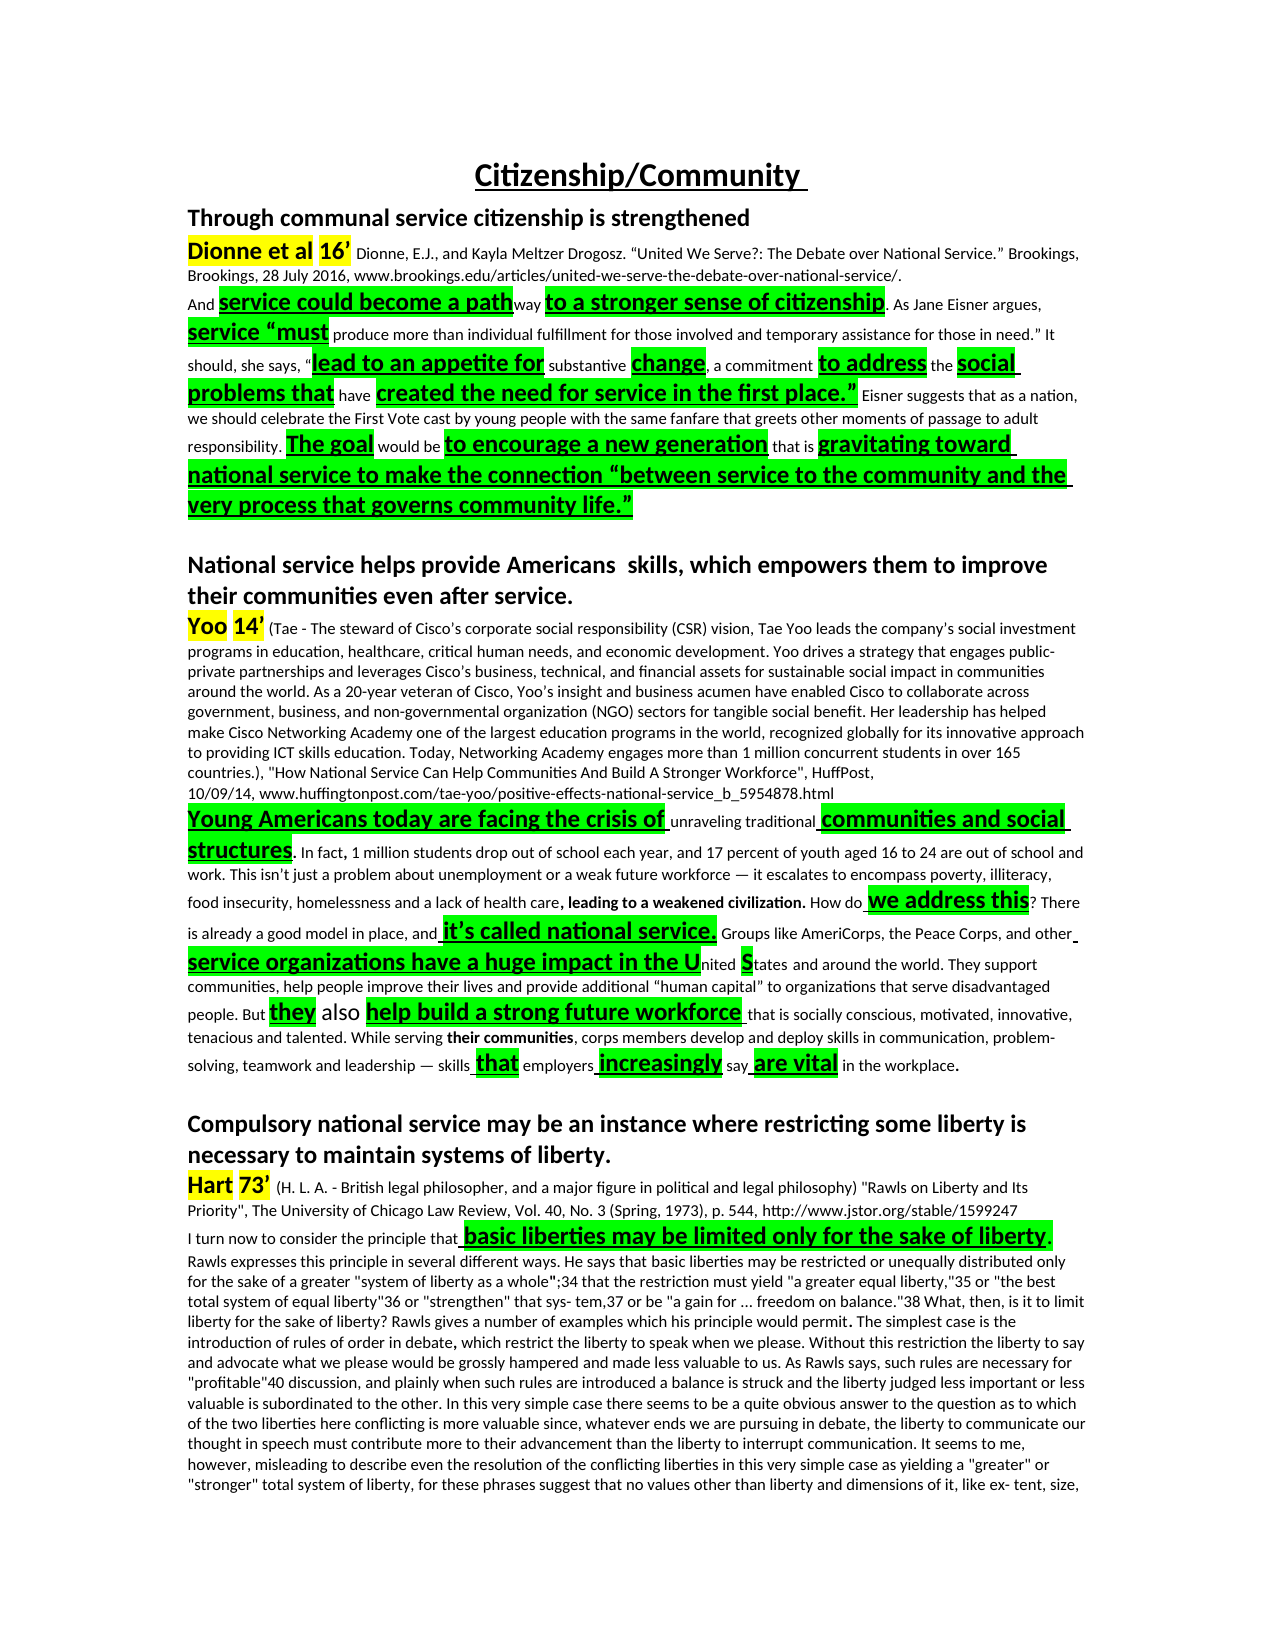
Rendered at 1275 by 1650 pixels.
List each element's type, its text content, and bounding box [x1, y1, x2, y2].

subtitle Citizenship/Community [187, 154, 1087, 195]
text And service could become a pathway to a stronger sense of citizenship. As Jane Eisner argues, service “must produce more than individual fulfillment for those involved and temporary assistance for those in need.” It should, she says, “lead to an appetite for substantive change, a commitment to address the social problems that have created the need for service in the first place.” Eisner suggests that as a nation, we should celebrate the First Vote cast by young people with the same fanfare that greets other moments of passage to adult responsibility. The goal would be to encourage a new generation that is gravitating toward national service to make the connection “between service to the community and the very process that governs community life.” [187, 286, 1087, 520]
subtitle Through communal service citizenship is strengthened [187, 202, 1087, 233]
text National service helps provide Americans skills, which empowers them to improve their communities even after service. Yoo 14’ (Tae - The steward of Cisco’s corporate social responsibility (CSR) vision, Tae Yoo leads the company’s social investment programs in education, healthcare, critical human needs, and economic development. Yoo drives a strategy that engages public-private partnerships and leverages Cisco’s business, technical, and financial assets for sustainable social impact in communities around the world. As a 20-year veteran of Cisco, Yoo’s insight and business acumen have enabled Cisco to collaborate across government, business, and non-governmental organization (NGO) sectors for tangible social benefit. Her leadership has helped make Cisco Networking Academy one of the largest education programs in the world, recognized globally for its innovative approach to providing ICT skills education. Today, Networking Academy engages more than 1 million concurrent students in over 165 countries.), "How National Service Can Help Communities And Build A Stronger Workforce", HuffPost, 10/09/14, www.huffingtonpost.com/tae-yoo/positive-effects-national-service_b_5954878.html Young Americans today are facing the crisis of unraveling traditional communities and social structures. In fact, 1 million students drop out of school each year, and 17 percent of youth aged 16 to 24 are out of school and work. This isn’t just a problem about unemployment or a weak future workforce — it escalates to encompass poverty, illiteracy, food insecurity, homelessness and a lack of health care, leading to a weakened civilization. How do we address this? There is already a good model in place, and it’s called national service. Groups like AmeriCorps, the Peace Corps, and other service organizations have a huge impact in the United States and around the world. They support communities, help people improve their lives and provide additional “human capital” to organizations that serve disadvantaged people. But they also help build a strong future workforce that is socially conscious, motivated, innovative, tenacious and talented. While serving their communities, corps members develop and deploy skills in communication, problem-solving, teamwork and leadership — skills that employers increasingly say are vital in the workplace. [187, 549, 1087, 1078]
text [187, 1108, 1087, 1494]
text Dionne et al 16’ Dionne, E.J., and Kayla Meltzer Drogosz. “United We Serve?: The Debate over National Service.” Brookings, Brookings, 28 July 2016, www.brookings.edu/articles/united-we-serve-the-debate-over-national-service/. [187, 235, 1087, 286]
